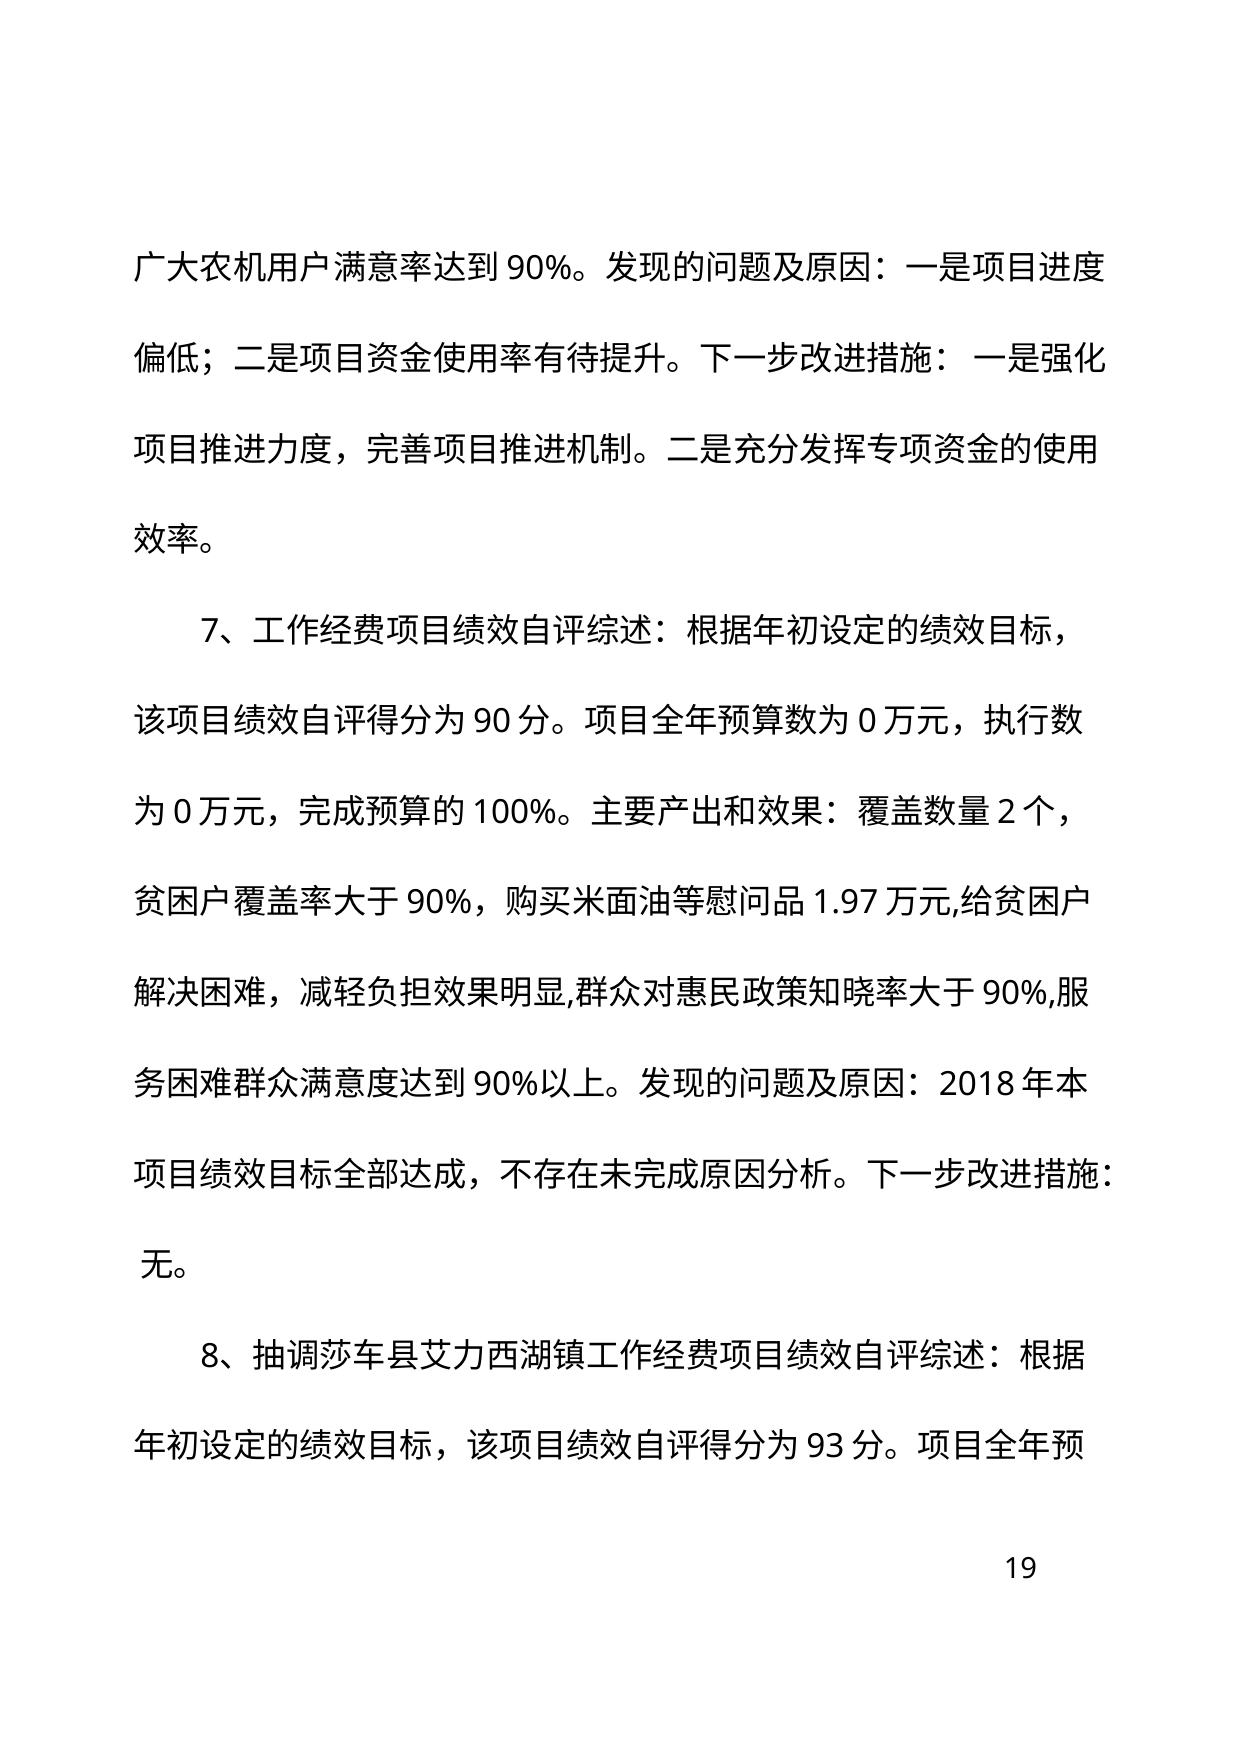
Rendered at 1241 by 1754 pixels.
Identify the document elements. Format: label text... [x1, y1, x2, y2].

text 7、工作经费项目绩效自评综述：根据年初设定的绩效目标，该项目绩效自评得分为90分。项目全年预算数为0万元，执行数为0万元，完成预算的100%。主要产出和效果：覆盖数量2个，贫困户覆盖率大于90%，购买米面油等慰问品1.97万元,给贫困户解决困难，减轻负担效果明显,群众对惠民政策知晓率大于90%,服务困难群众满意度达到90%以上。发现的问题及原因：2018年本项目绩效目标全部达成，不存在未完成原因分析。下一步改进措施： 无。 [133, 582, 1107, 1307]
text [133, 220, 1107, 582]
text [133, 1307, 1107, 1489]
